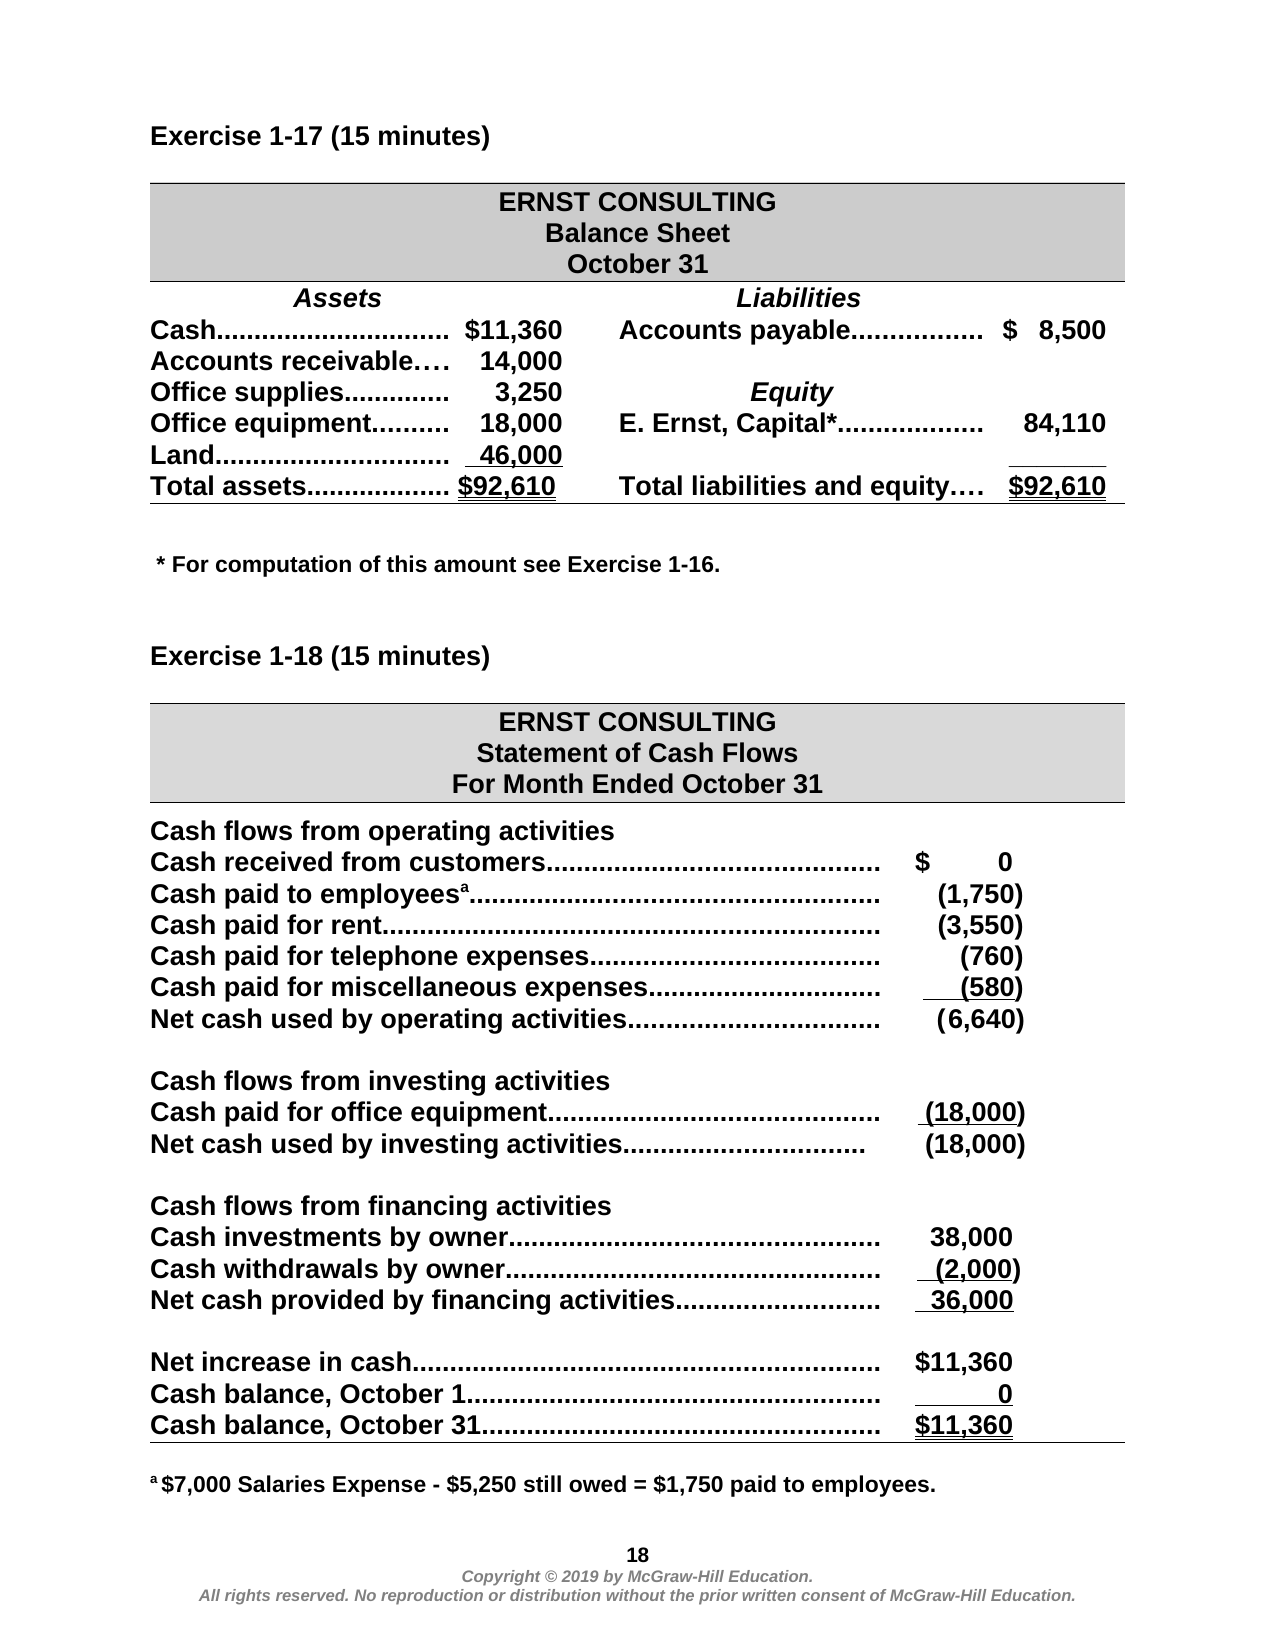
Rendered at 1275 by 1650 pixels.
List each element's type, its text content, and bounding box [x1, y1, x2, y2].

text Statement of Cash Flows [150, 737, 1125, 765]
text Assets Liabilities [150, 282, 1125, 314]
text Cash flows from financing activities [150, 1190, 1125, 1221]
text Cash paid for office equipment (18,000) [150, 1096, 1125, 1128]
text Cash flows from operating activities [150, 815, 1125, 846]
text Exercise 1-18 (15 minutes) [150, 640, 1125, 671]
text a $7,000 Salaries Expense - $5,250 still owed = $1,750 paid to employees. [150, 1471, 1125, 1498]
text Cash investments by owner 38,000 [150, 1221, 1125, 1253]
text Land 46,000 _______ [150, 439, 1125, 470]
text October 31 [150, 245, 1125, 281]
text Office equipment 18,000 E. Ernst, Capital* 84,110 [150, 407, 1125, 439]
text * For computation of this amount see Exercise 1-16. [150, 551, 1125, 578]
text Cash paid to employeesa (1,750) [150, 878, 1125, 909]
text Balance Sheet [150, 217, 1125, 245]
text Exercise 1-17 (15 minutes) [150, 120, 1125, 151]
text Cash paid for miscellaneous expenses (580) [150, 971, 1125, 1003]
text Cash paid for telephone expenses (760) [150, 940, 1125, 971]
text Net cash used by investing activities (18,000) [150, 1128, 1125, 1159]
text Office supplies 3,250 Equity [150, 376, 1125, 407]
text ERNST CONSULTING [150, 704, 1125, 737]
text ERNST CONSULTING [150, 184, 1125, 217]
text Cash paid for rent (3,550) [150, 909, 1125, 940]
text Cash balance, October 1 0 [150, 1378, 1125, 1409]
text Total assets $92,610 Total liabilities and equity $92,610 [150, 470, 1125, 503]
text For Month Ended October 31 [150, 765, 1125, 802]
text Cash $11,360 Accounts payable $ 8,500 [150, 314, 1125, 345]
text Cash withdrawals by owner (2,000) [150, 1253, 1125, 1284]
text Net cash provided by financing activities 36,000 [150, 1284, 1125, 1315]
text Net cash used by operating activities ( 6,640) [150, 1003, 1125, 1034]
text Cash flows from investing activities [150, 1065, 1125, 1096]
text Cash balance, October 31 $11,360 [150, 1409, 1125, 1442]
subtitle Cash received from customers $ 0 [150, 846, 1125, 878]
text Net increase in cash $11,360 [150, 1346, 1125, 1378]
text Accounts receivable 14,000 [150, 345, 1125, 376]
